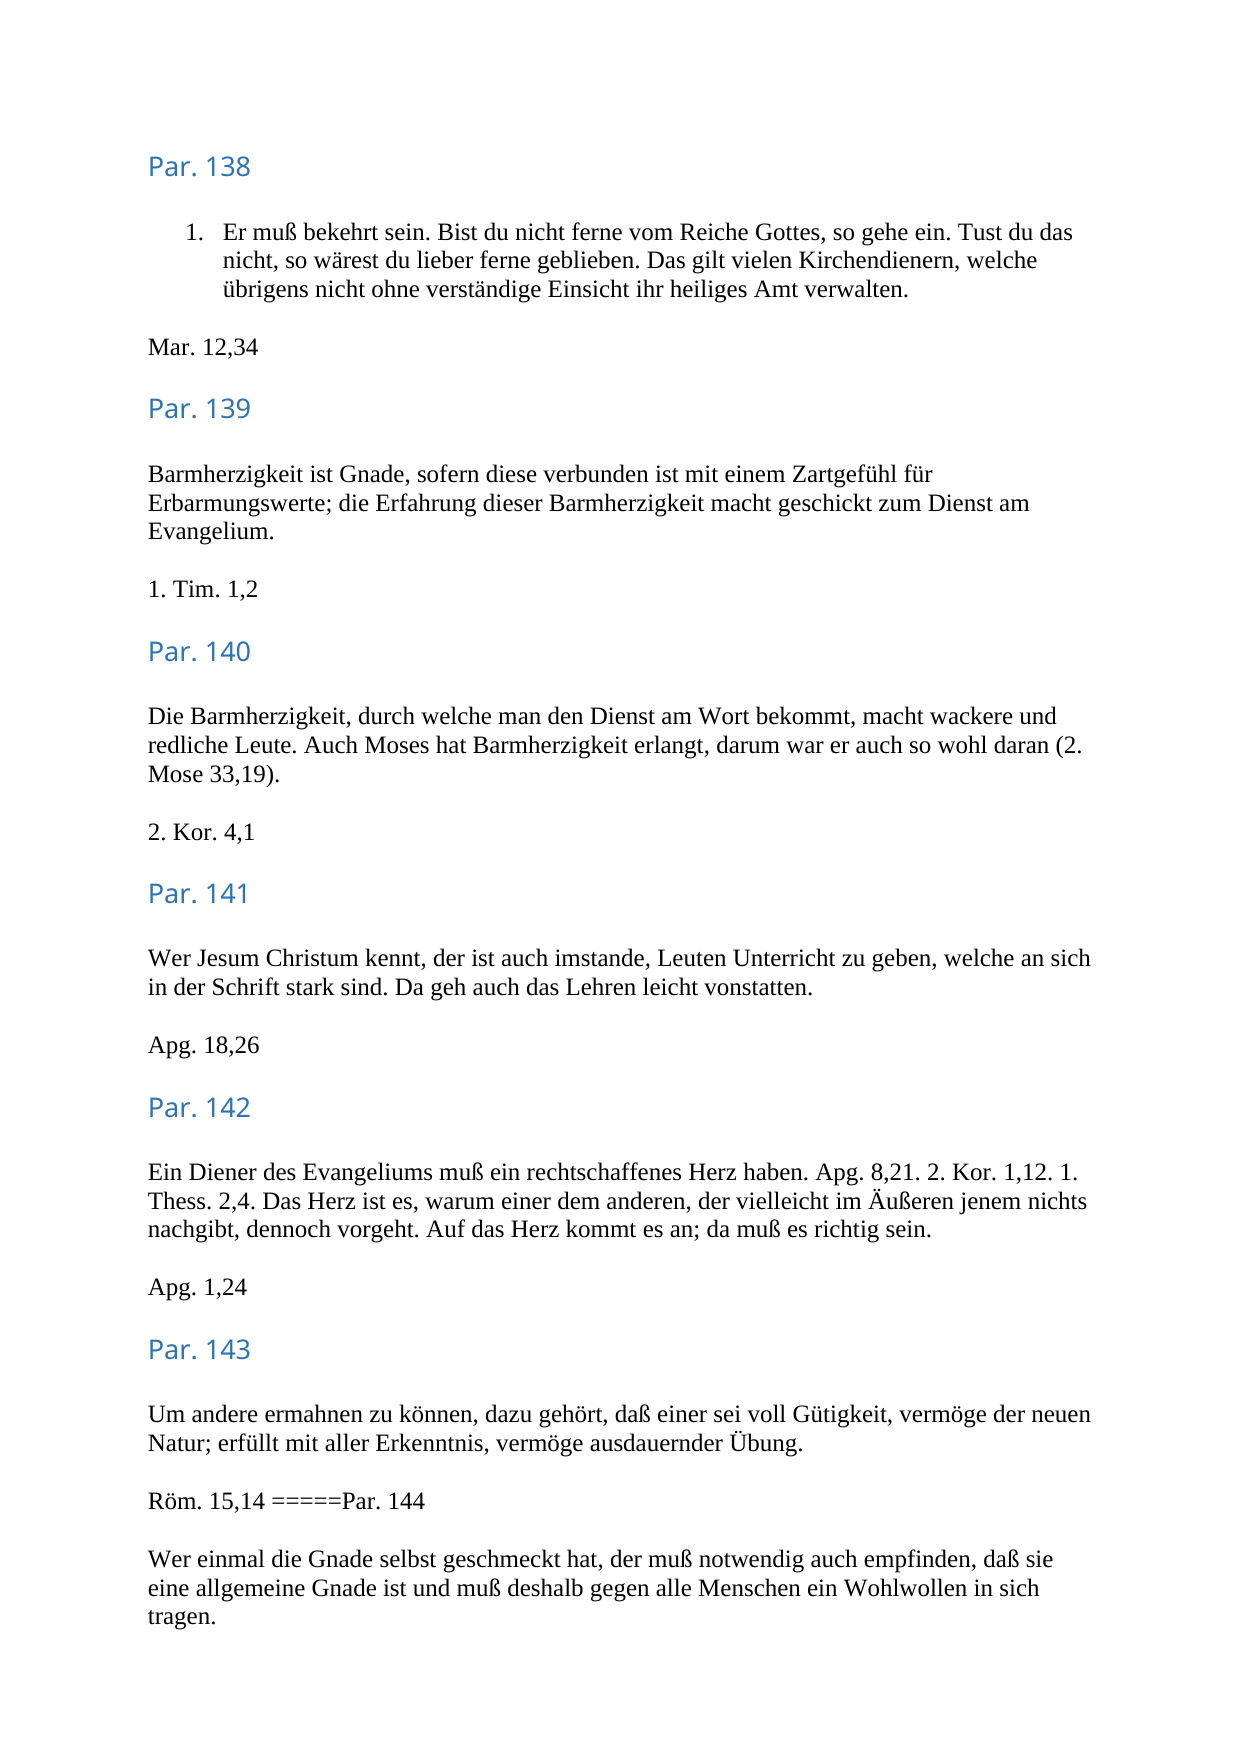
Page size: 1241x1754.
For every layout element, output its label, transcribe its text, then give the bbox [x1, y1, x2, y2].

list Er muß bekehrt sein. Bist du nicht ferne vom Reiche Gottes, so gehe ein. Tust du das nicht, so wärest du lieber ferne geblieben. Das gilt vielen Kirchendienern, welche übrigens nicht ohne verständige Einsicht ihr heiliges Amt verwalten. [185, 505, 1093, 592]
text Mar. 12,34 [148, 621, 1093, 649]
text Ein Diener des Evangeliums muß ein rechtschaffenes Herz haben. Apg. 8,21. 2. Kor. 1,12. 1. Thess. 2,4. Das Herz ist es, warum einer dem anderen, der vielleicht im Äußeren jenem nichts nachgibt, dennoch vorgeht. Auf das Herz kommt es an; da muß es richtig sein. [148, 1446, 1093, 1532]
text Die Barmherzigkeit, durch welche man den Dienst am Wort bekommt, macht wackere und redliche Leute. Auch Moses hat Barmherzigkeit erlangt, darum war er auch so wohl daran (2. Mose 33,19). [148, 990, 1093, 1076]
subtitle Par. 139 [148, 679, 1093, 716]
text 1. Tim. 1,2 [148, 863, 1093, 892]
list er lege zuvor eine Probe davon ab, wie er sich zu Verwaltung des Dienstes anlasse, so kann er von dem geringeren Diensten der Diakonie zu höheren Kirchenstellen vorrücken. Wer auf seiner unteren Stufe treu gewesen ist, hat Aussicht auf Beförderung. [185, 234, 1093, 349]
subtitle Par. 141 [148, 1163, 1093, 1200]
text Apg. 1,24 [148, 1561, 1093, 1590]
list mit frommem Sinn und gutem Exempel soll er seinem Amt abwarten und in der Gemeinde erscheinen; [185, 148, 1093, 205]
subtitle Par. 140 [148, 921, 1093, 958]
text Apg. 18,26 [148, 1319, 1093, 1348]
text 2. Kor. 4,1 [148, 1105, 1093, 1134]
text Barmherzigkeit ist Gnade, sofern diese verbunden ist mit einem Zartgefühl für Erbarmungswerte; die Erfahrung dieser Barmherzigkeit macht geschickt zum Dienst am Evangelium. [148, 748, 1093, 834]
text Wer Jesum Christum kennt, der ist auch imstande, Leuten Unterricht zu geben, welche an sich in der Schrift stark sind. Da geh auch das Lehren leicht vonstatten. [148, 1232, 1093, 1290]
subtitle Par. 142 [148, 1377, 1093, 1414]
subtitle Par. 138 [148, 436, 1093, 473]
text 1. Tim. 3, 8ff. [148, 378, 1093, 407]
